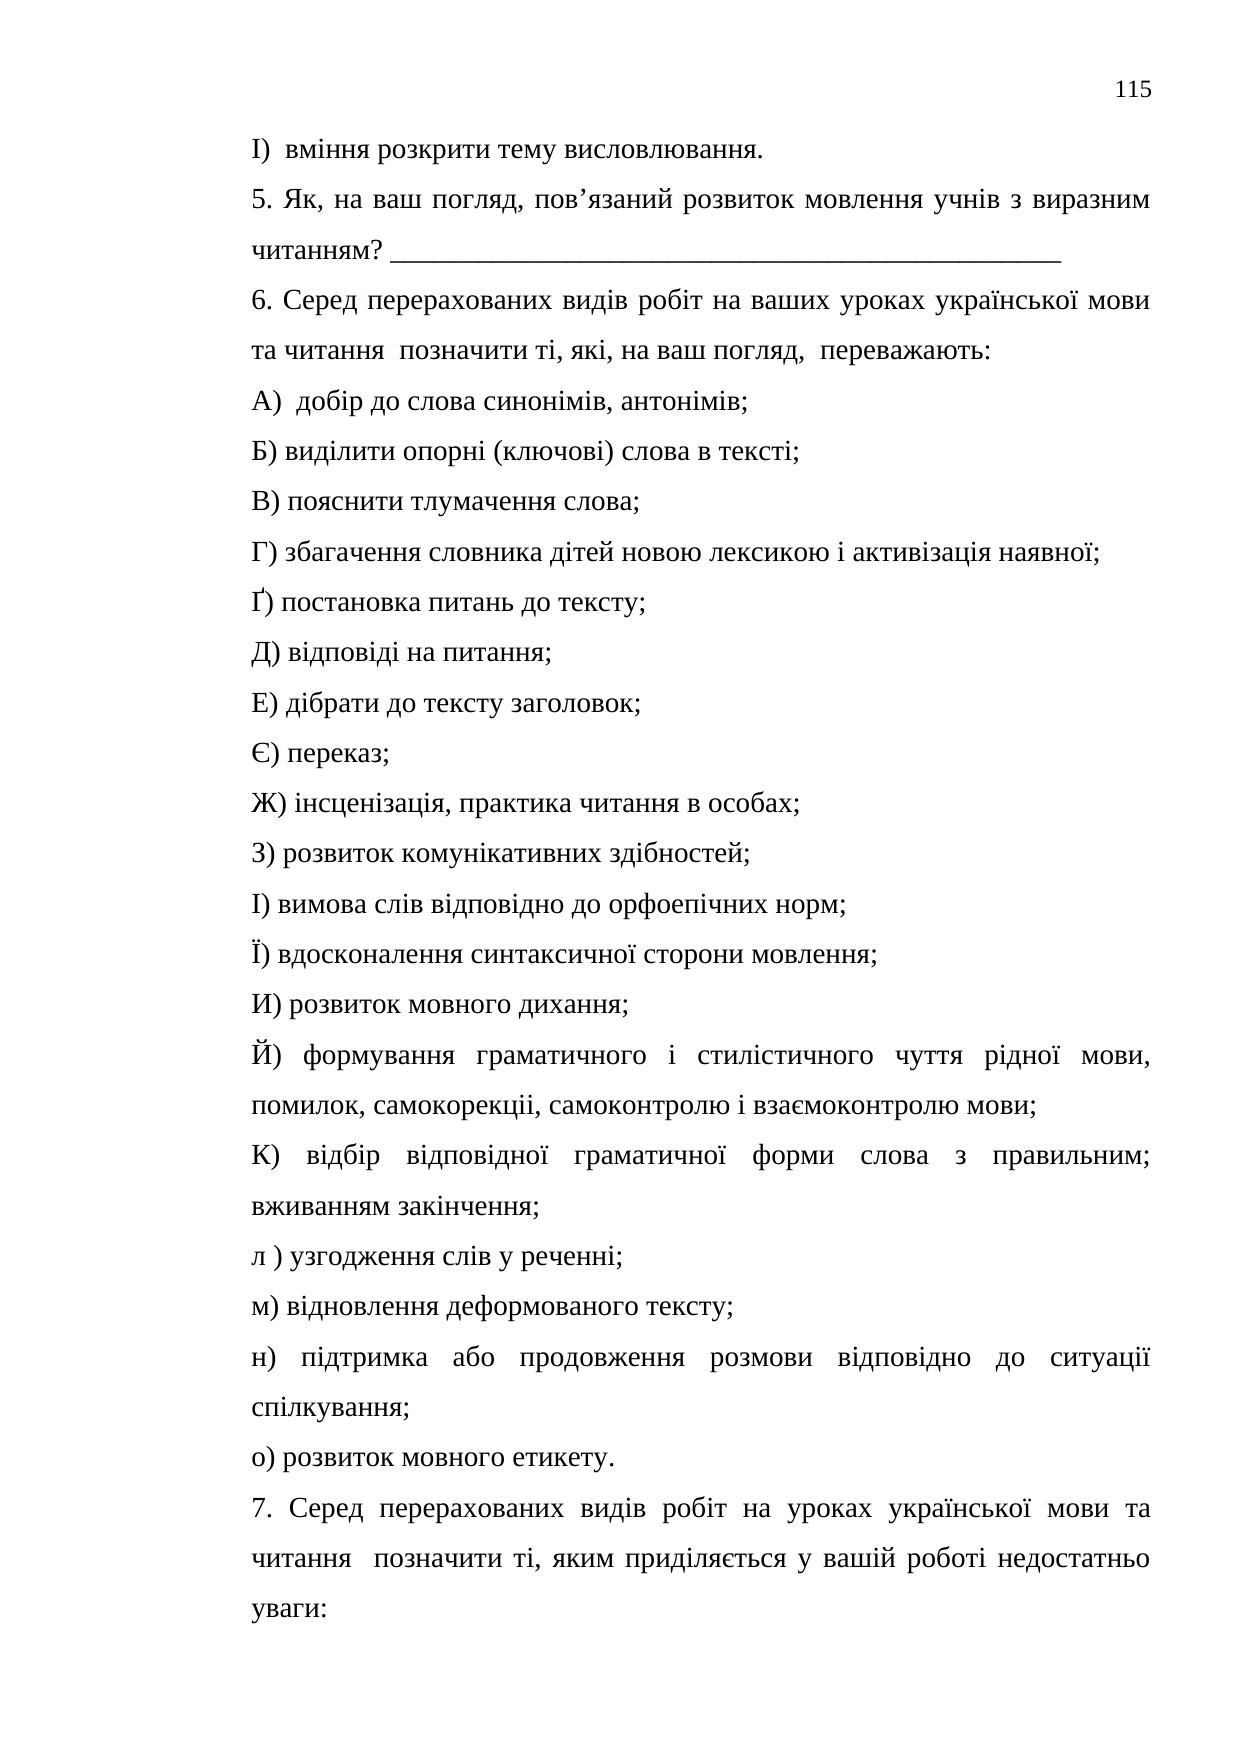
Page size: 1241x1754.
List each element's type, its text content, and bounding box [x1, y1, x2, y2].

list 5. Як, на ваш погляд, пов’язаний розвиток мовлення учнів з виразним читанням? ______________________________________________ [251, 182, 1152, 265]
list И) розвиток мовного дихання; [251, 987, 1152, 1020]
list Й) формування граматичного і стилістичного чуття рідної мови, помилок, самокорекціі, самоконтролю і взаємоконтролю мови; [251, 1037, 1152, 1121]
list 6. Серед перерахованих видів робіт на ваших уроках української мови та читання позначити ті, які, на ваш погляд, переважають: [251, 282, 1152, 366]
list л ) узгодження слів у реченні; [251, 1238, 1152, 1272]
list І) вимова слів відповідно до орфоепічних норм; [251, 886, 1152, 919]
list Ї) вдосконалення синтаксичної сторони мовлення; [251, 936, 1152, 970]
list Ж) інсценізація, практика читання в особах; [251, 785, 1152, 819]
list Е) дібрати до тексту заголовок; [251, 685, 1152, 718]
list Ґ) постановка питань до тексту; [251, 584, 1152, 618]
list Є) переказ; [251, 735, 1152, 768]
list Б) виділити опорні (ключові) слова в тексті; [251, 433, 1152, 467]
list В) пояснити тлумачення слова; [251, 483, 1152, 517]
list Д) відповіді на питання; [251, 634, 1152, 668]
list н) підтримка або продовження розмови відповідно до ситуації спілкування; [251, 1339, 1152, 1423]
list І) вміння розкрити тему висловлювання. [251, 131, 1152, 165]
list З) розвиток комунікативних здібностей; [251, 836, 1152, 869]
list о) розвиток мовного етикету. [251, 1439, 1152, 1473]
list А) добір до слова синонімів, антонімів; [251, 383, 1152, 416]
list 7. Серед перерахованих видів робіт на уроках української мови та читання позначити ті, яким приділяється у вашій роботі недостатньо уваги: [251, 1490, 1152, 1624]
list м) відновлення деформованого тексту; [251, 1288, 1152, 1322]
list Г) збагачення словника дітей новою лексикою і активізація наявної; [251, 534, 1152, 567]
list К) відбір відповідної граматичної форми слова з правильним; вживанням закінчення; [251, 1137, 1152, 1221]
